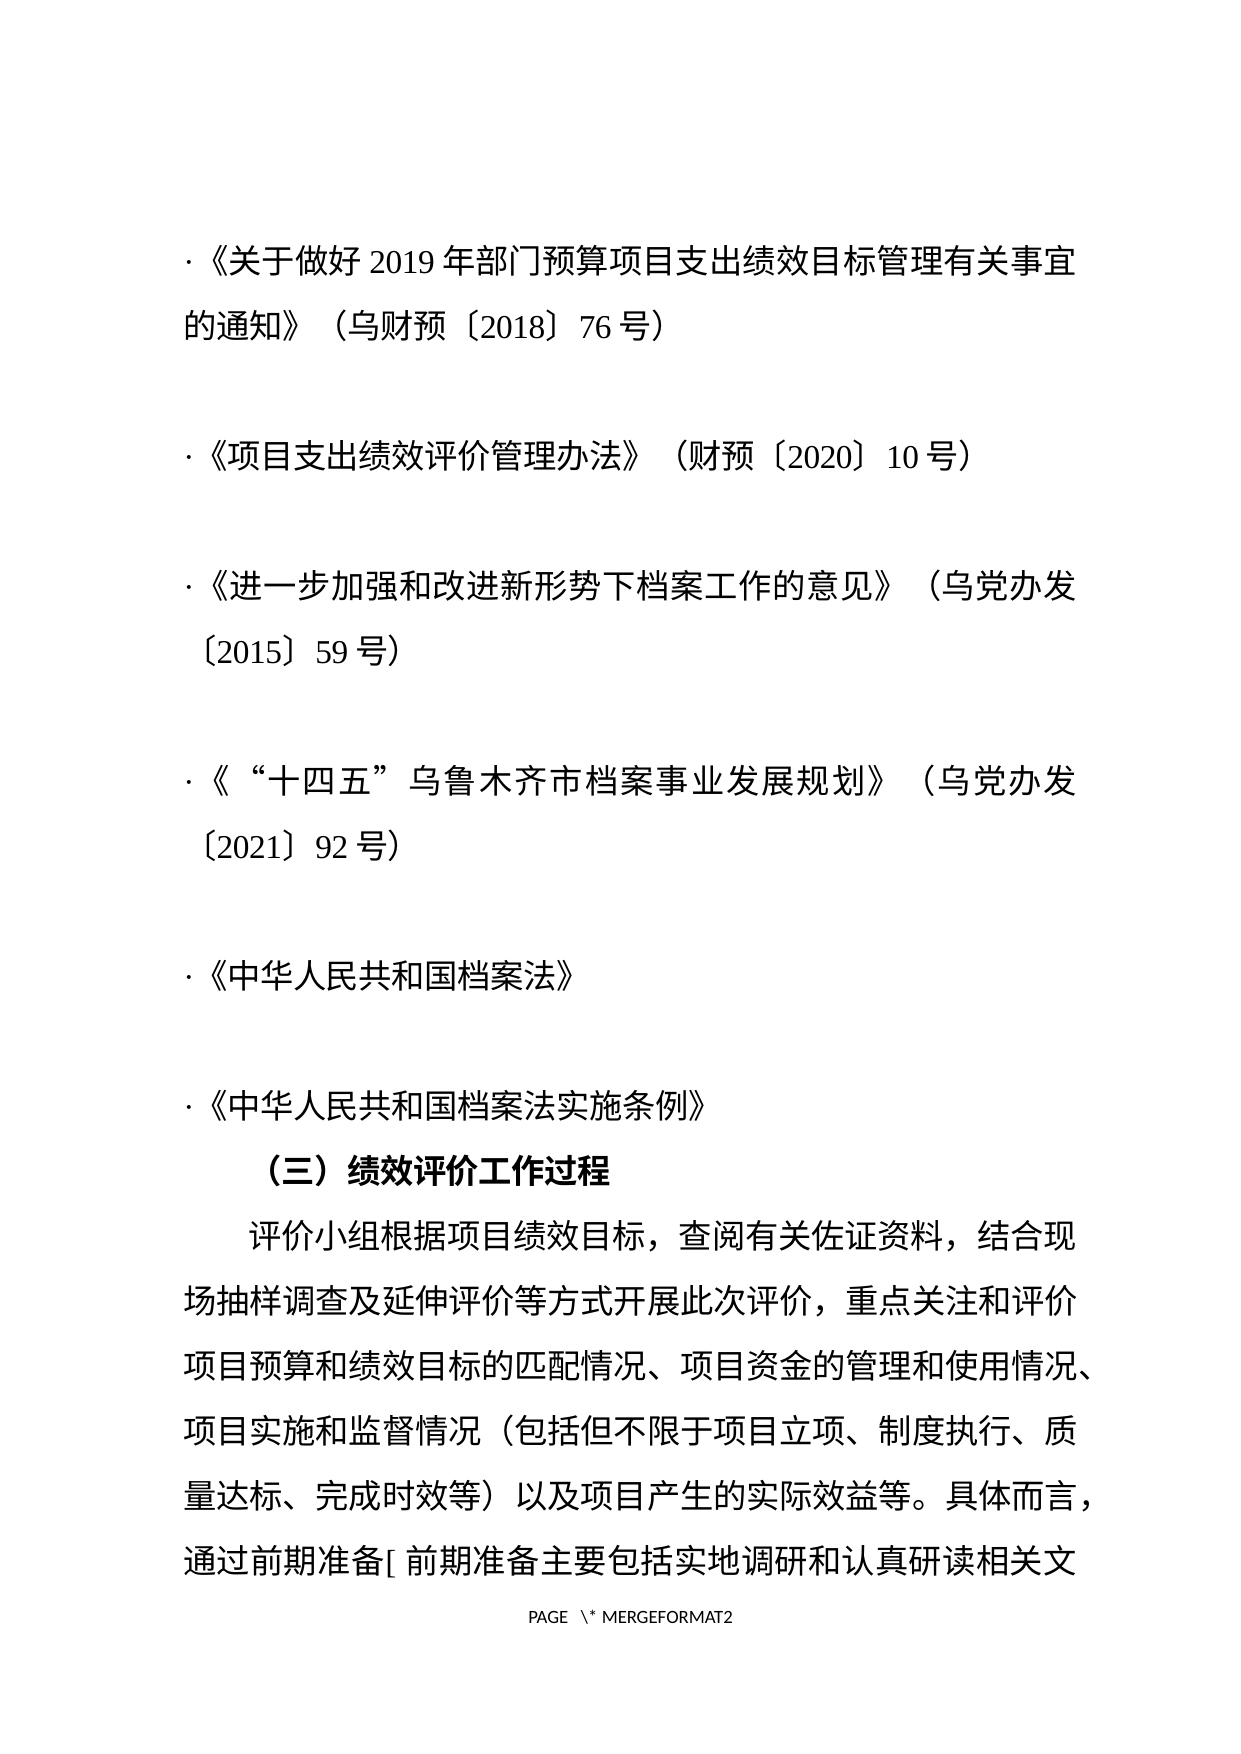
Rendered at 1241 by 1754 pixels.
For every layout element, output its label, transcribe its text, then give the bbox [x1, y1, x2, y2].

text （三）绩效评价工作过程 [183, 1137, 1078, 1202]
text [183, 162, 1078, 1137]
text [183, 1202, 1078, 1592]
